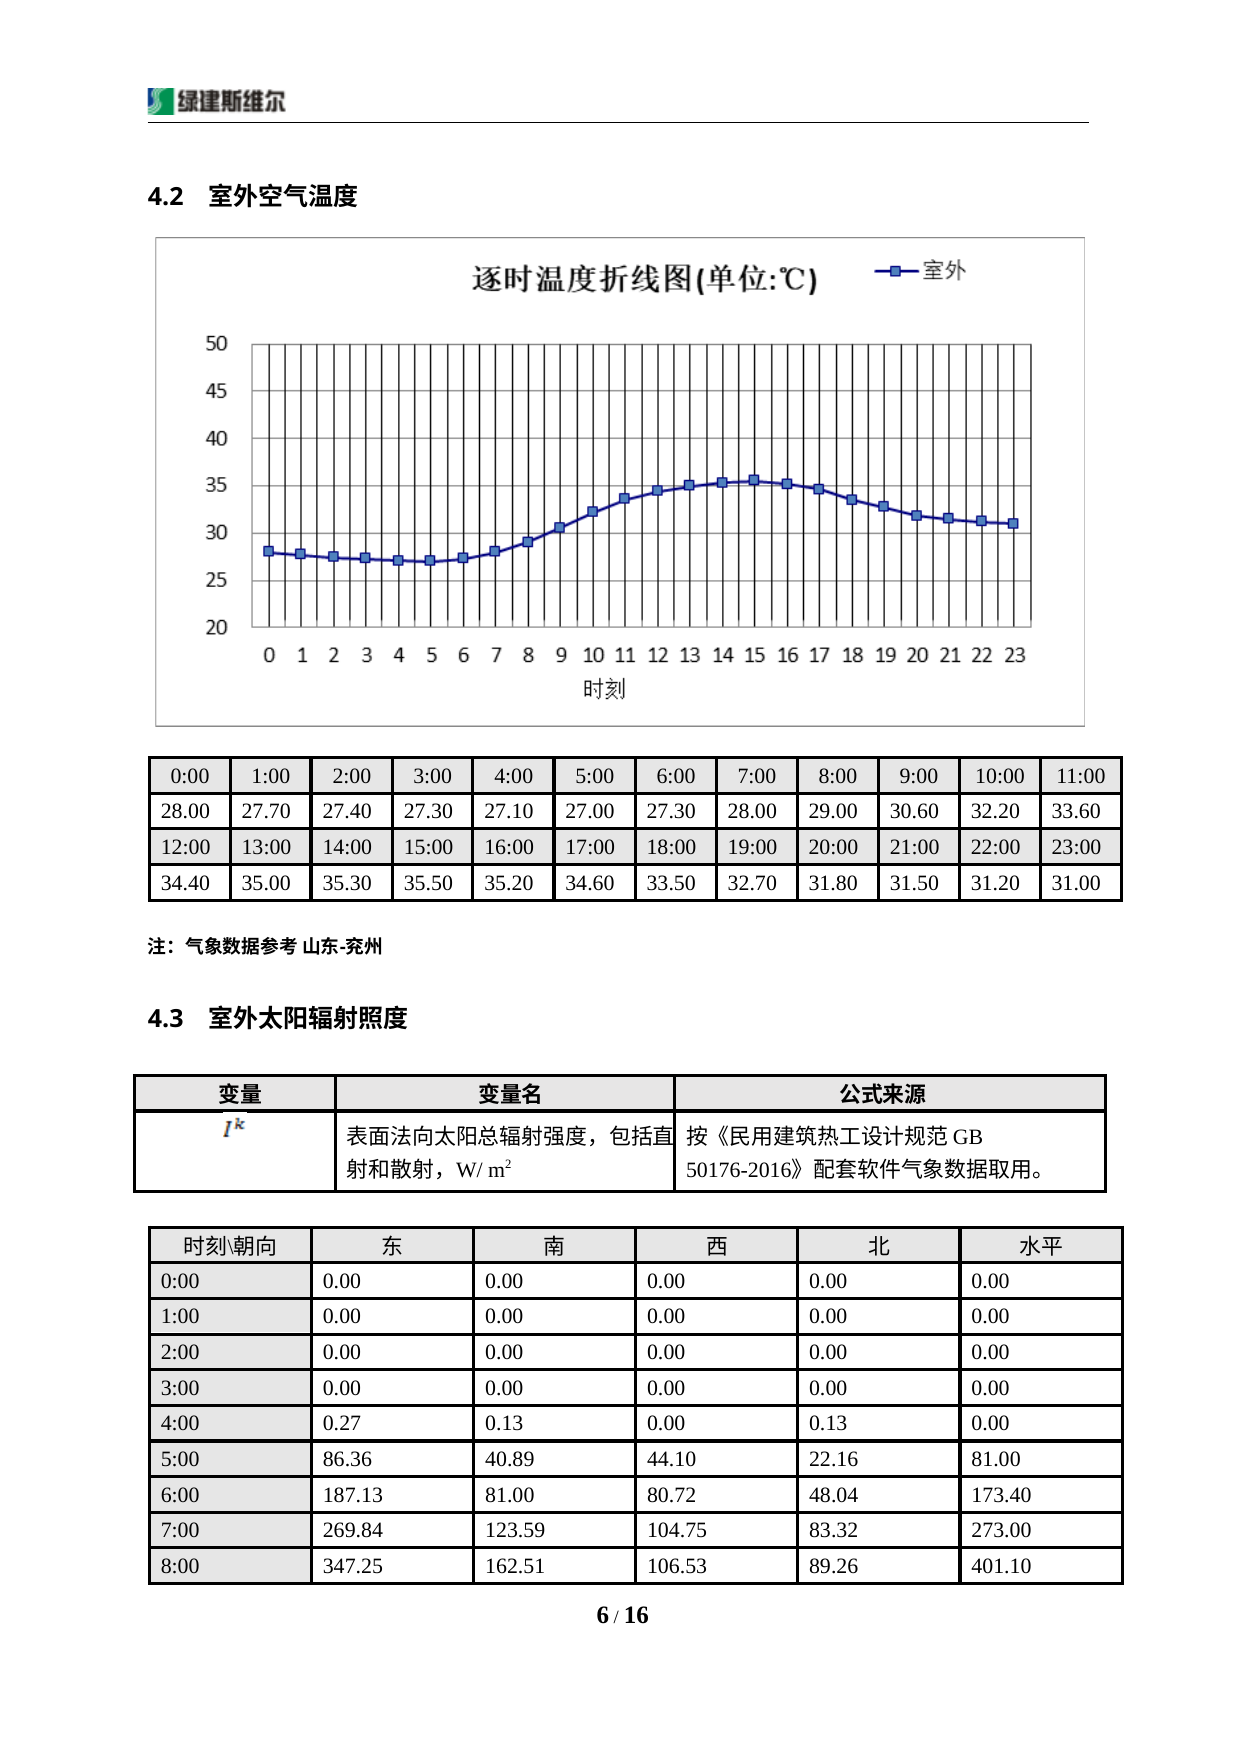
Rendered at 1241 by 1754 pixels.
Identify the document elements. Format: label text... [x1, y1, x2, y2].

table_cell 20:00 [799, 830, 877, 863]
table_cell 0.00 [637, 1264, 796, 1297]
table_cell 401.10 [962, 1549, 1121, 1582]
table_cell 27.30 [637, 795, 715, 827]
table_cell 13:00 [232, 830, 309, 863]
table_cell 27.70 [232, 795, 309, 827]
table_header 8:00 [799, 759, 877, 792]
table_header 9:00 [880, 759, 958, 792]
table_cell 1:00 [151, 1300, 310, 1332]
picture [155, 237, 1085, 727]
table_cell [136, 1113, 334, 1190]
table_cell 0.00 [637, 1407, 796, 1439]
table_cell 40.89 [475, 1443, 634, 1475]
table_cell 0.00 [313, 1371, 472, 1404]
table_cell 0.00 [799, 1336, 958, 1368]
table_cell 347.25 [313, 1549, 472, 1582]
table_cell 0.00 [962, 1264, 1121, 1297]
table_header 2:00 [313, 759, 391, 792]
table_cell 29.00 [799, 795, 877, 827]
table_cell 83.32 [799, 1514, 958, 1546]
table_cell 44.10 [637, 1443, 796, 1475]
table_cell 48.04 [799, 1478, 958, 1511]
table_cell 0.00 [637, 1371, 796, 1404]
table_cell 21:00 [880, 830, 958, 863]
table_cell 0.00 [475, 1371, 634, 1404]
table_cell 32.20 [961, 795, 1039, 827]
table_cell 27.10 [474, 795, 552, 827]
table_cell 33.60 [1042, 795, 1120, 827]
table_cell 0.00 [962, 1407, 1121, 1439]
table_cell 6:00 [151, 1478, 310, 1511]
table_header 5:00 [556, 759, 634, 792]
table_cell 15:00 [394, 830, 471, 863]
table_cell 16:00 [474, 830, 552, 863]
table_cell 0.00 [475, 1300, 634, 1332]
table_cell 89.26 [799, 1549, 958, 1582]
table_header 10:00 [961, 759, 1039, 792]
table_cell 106.53 [637, 1549, 796, 1582]
table_cell 35.30 [313, 866, 391, 898]
table_cell 123.59 [475, 1514, 634, 1546]
picture [223, 1112, 247, 1145]
table_header 南 [475, 1229, 634, 1261]
table_cell 18:00 [637, 830, 715, 863]
table_header 11:00 [1042, 759, 1120, 792]
table_header 7:00 [718, 759, 796, 792]
table_cell 0.00 [313, 1336, 472, 1368]
table_cell 0.00 [637, 1300, 796, 1332]
table_cell 按《民用建筑热工设计规范GB 50176-2016》配套软件气象数据取用。 [676, 1113, 1104, 1190]
table_cell 0:00 [151, 1264, 310, 1297]
table_cell 0.00 [475, 1264, 634, 1297]
table_cell 31.00 [1042, 866, 1120, 898]
table_cell 0.13 [475, 1407, 634, 1439]
table_cell 22:00 [961, 830, 1039, 863]
table_cell 173.40 [962, 1478, 1121, 1511]
table_cell 27.00 [556, 795, 634, 827]
table_cell 86.36 [313, 1443, 472, 1475]
table_cell 23:00 [1042, 830, 1120, 863]
subtitle 室外空气温度 [148, 160, 1092, 212]
table_cell 34.40 [151, 866, 229, 898]
table_cell 8:00 [151, 1549, 310, 1582]
table_cell 5:00 [151, 1443, 310, 1475]
table_header 6:00 [637, 759, 715, 792]
table_cell 27.30 [394, 795, 471, 827]
table_cell 0.00 [799, 1264, 958, 1297]
table_cell 0.00 [313, 1300, 472, 1332]
table_header 变量 [136, 1077, 334, 1109]
table_header 水平 [962, 1229, 1121, 1261]
table_cell 表面法向太阳总辐射强度，包括直射和散射，W/ m2 [337, 1113, 673, 1190]
table_cell 31.20 [961, 866, 1039, 898]
picture [147, 88, 289, 115]
table_cell 32.70 [718, 866, 796, 898]
table_cell 33.50 [637, 866, 715, 898]
table_cell 0.00 [637, 1336, 796, 1368]
table_header 4:00 [474, 759, 552, 792]
table_cell 273.00 [962, 1514, 1121, 1546]
table_cell 0.27 [313, 1407, 472, 1439]
table_cell 35.00 [232, 866, 309, 898]
table_cell 30.60 [880, 795, 958, 827]
table_cell 22.16 [799, 1443, 958, 1475]
table_header 1:00 [232, 759, 309, 792]
table_cell 4:00 [151, 1407, 310, 1439]
table_cell 0.00 [799, 1371, 958, 1404]
table_cell 3:00 [151, 1371, 310, 1404]
table_cell 0.00 [962, 1371, 1121, 1404]
table_cell 0.00 [475, 1336, 634, 1368]
table_cell 0.00 [313, 1264, 472, 1297]
table_cell 35.50 [394, 866, 471, 898]
table_header 0:00 [151, 759, 229, 792]
table_cell 31.80 [799, 866, 877, 898]
table_cell 269.84 [313, 1514, 472, 1546]
table_cell 80.72 [637, 1478, 796, 1511]
table_header 北 [799, 1229, 958, 1261]
table_cell 12:00 [151, 830, 229, 863]
table_cell 28.00 [151, 795, 229, 827]
table_header 变量名 [337, 1077, 673, 1109]
table_cell 17:00 [556, 830, 634, 863]
text 注：气象数据参考 山东-兖州 [148, 931, 1092, 959]
table_cell 81.00 [475, 1478, 634, 1511]
table_header 公式来源 [676, 1077, 1104, 1109]
table_cell 27.40 [313, 795, 391, 827]
table_header 时刻\朝向 [151, 1229, 310, 1261]
table_header 3:00 [394, 759, 471, 792]
table_cell 0.00 [962, 1300, 1121, 1332]
table_header 西 [637, 1229, 796, 1261]
table_cell 187.13 [313, 1478, 472, 1511]
table_cell 0.00 [799, 1300, 958, 1332]
table_cell 162.51 [475, 1549, 634, 1582]
table_cell 104.75 [637, 1514, 796, 1546]
table_header 东 [313, 1229, 472, 1261]
table_cell 34.60 [556, 866, 634, 898]
table_cell 2:00 [151, 1336, 310, 1368]
table_cell 0.00 [962, 1336, 1121, 1368]
table_cell 7:00 [151, 1514, 310, 1546]
table_cell 35.20 [474, 866, 552, 898]
table_cell 28.00 [718, 795, 796, 827]
table_cell 19:00 [718, 830, 796, 863]
table_cell 31.50 [880, 866, 958, 898]
subtitle 室外太阳辐射照度 [148, 984, 1092, 1049]
table_cell 81.00 [962, 1443, 1121, 1475]
table_cell 14:00 [313, 830, 391, 863]
table_cell 0.13 [799, 1407, 958, 1439]
